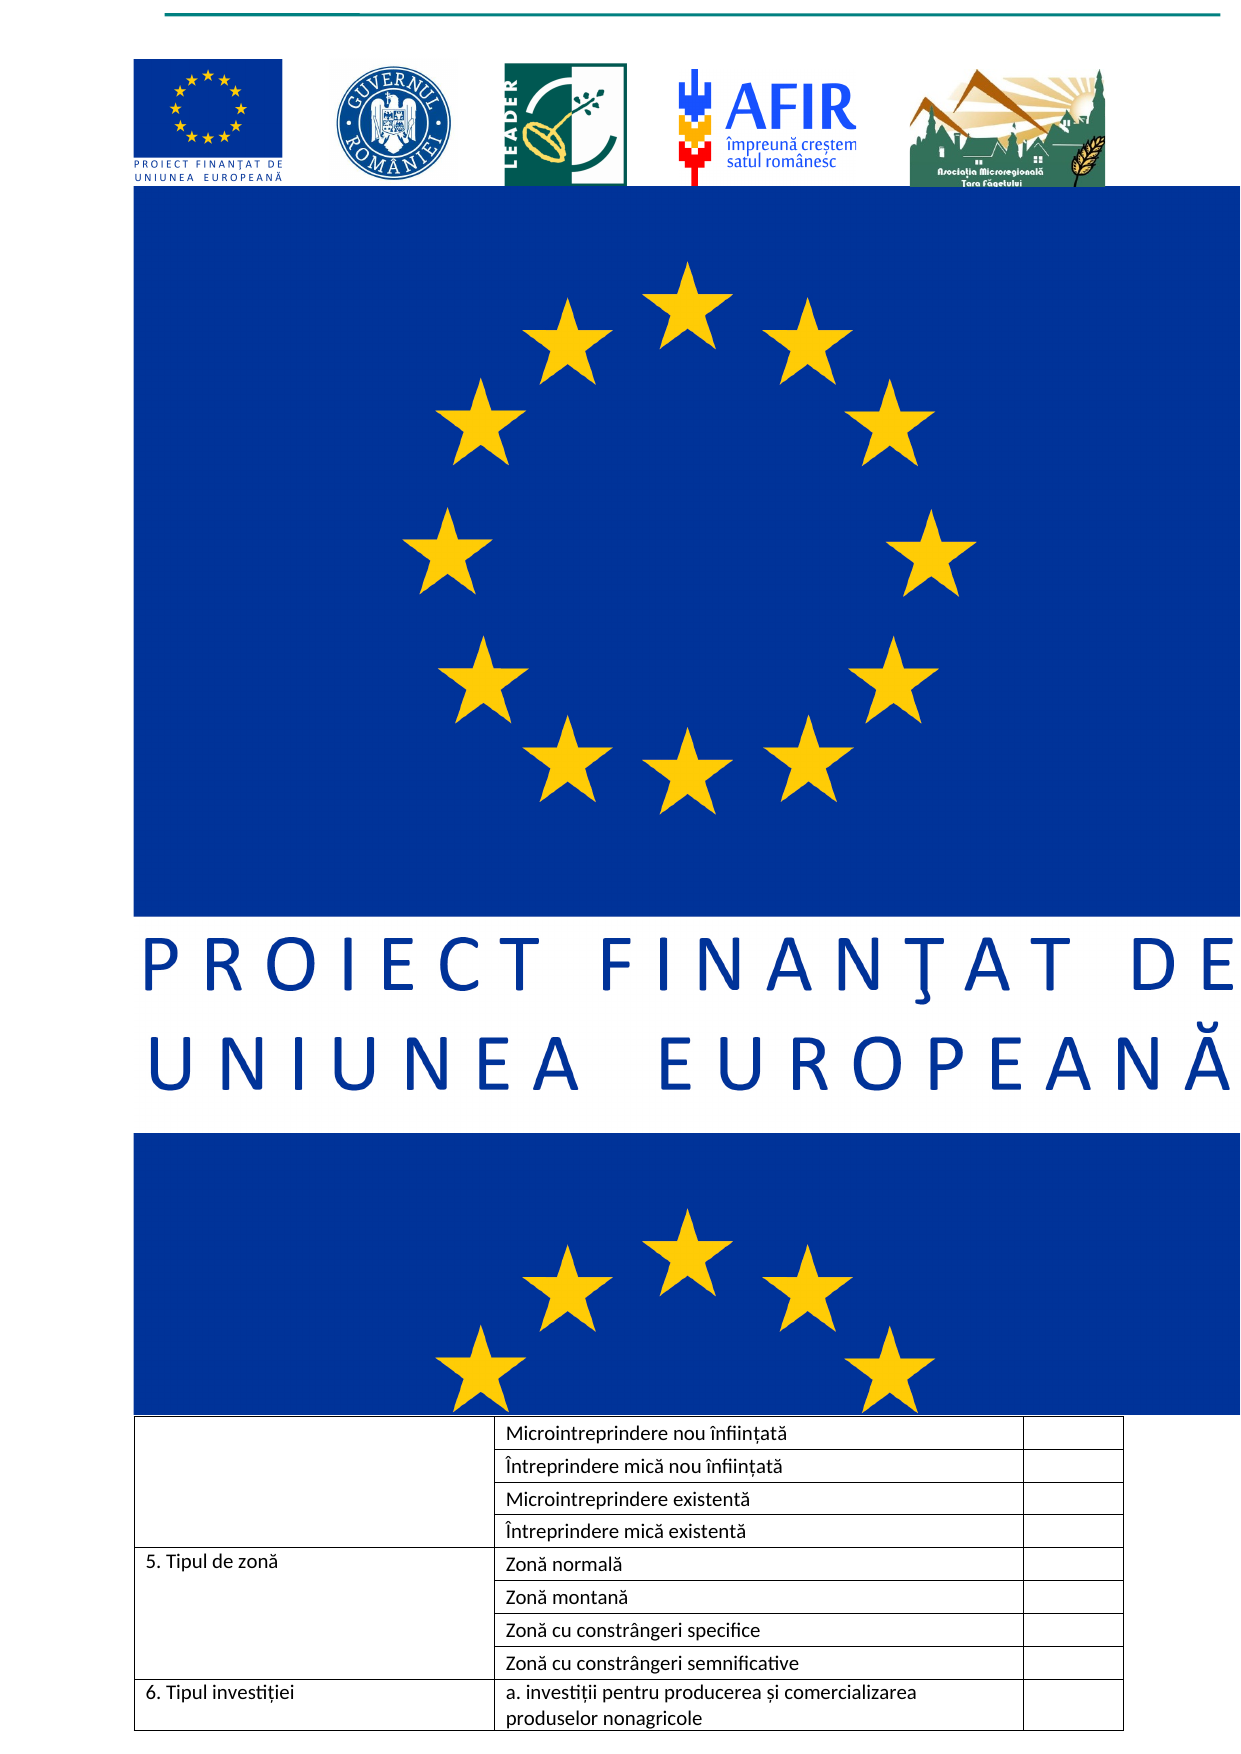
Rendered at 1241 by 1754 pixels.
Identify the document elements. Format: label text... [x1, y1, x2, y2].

picture [133, 58, 1241, 1415]
table_cell Observaţii............................................................................................................................ ...................................................................................................................................... OBSERVAȚII: .............................................................................................................................................. Solicitantul a creat condiţii artificiale necesare pentru a beneficia de plăţi (sprijin) şi a obţine astfel un avantaj care contravine obiectivelor măsurii? DA sau NU 6.Verificarea indicatorilor de monitorizare Indic. nr.1 - reprezintă codul de inregistrare al beneficiarului în Registrul Fermierului la APIA; Indic. nr.2 - reprezintă codul CAEN completat de solicitant din Cererea de Finantare pentru investiţia/investitiile vizată/vizate prin proiect; Indic. nr. 3, 4, 5, 6 - se va bifa doar o singura categorie/ categoria majoritară Indic. nr. 7 şi 8 - aceşti indicatori (suprafaţa exploataţiei agricole şi tip ramură agricolă) se vor completa numai pentru solicitanţii care deţin exploataţii agricole şi se încadrează în categoria fermierilor sau a membrilor gospodăriilor agricole. În cazul în care solicitantul nu deţine o suprafaţă, exploataţia vizează doar creşterea animalelor, la indicatorul “Suprafaţa exploataţiei agricole sprijinite” va completa “0”, iar la “Tip ramură agricolă” va bifa ramura agricolă la care se încadrează. Indic. nr.9 - se va completa numărul locurilor de muncă existente şi numărul locurilor de muncă nou create prin proiect Indic. nr. 10 - se va completa din momentul demararii M01, M02, respectiv M16, cu bifa în dreptul măsurii corespunzătoare,dacă va fi cazul. [122, 1415, 1123, 1731]
